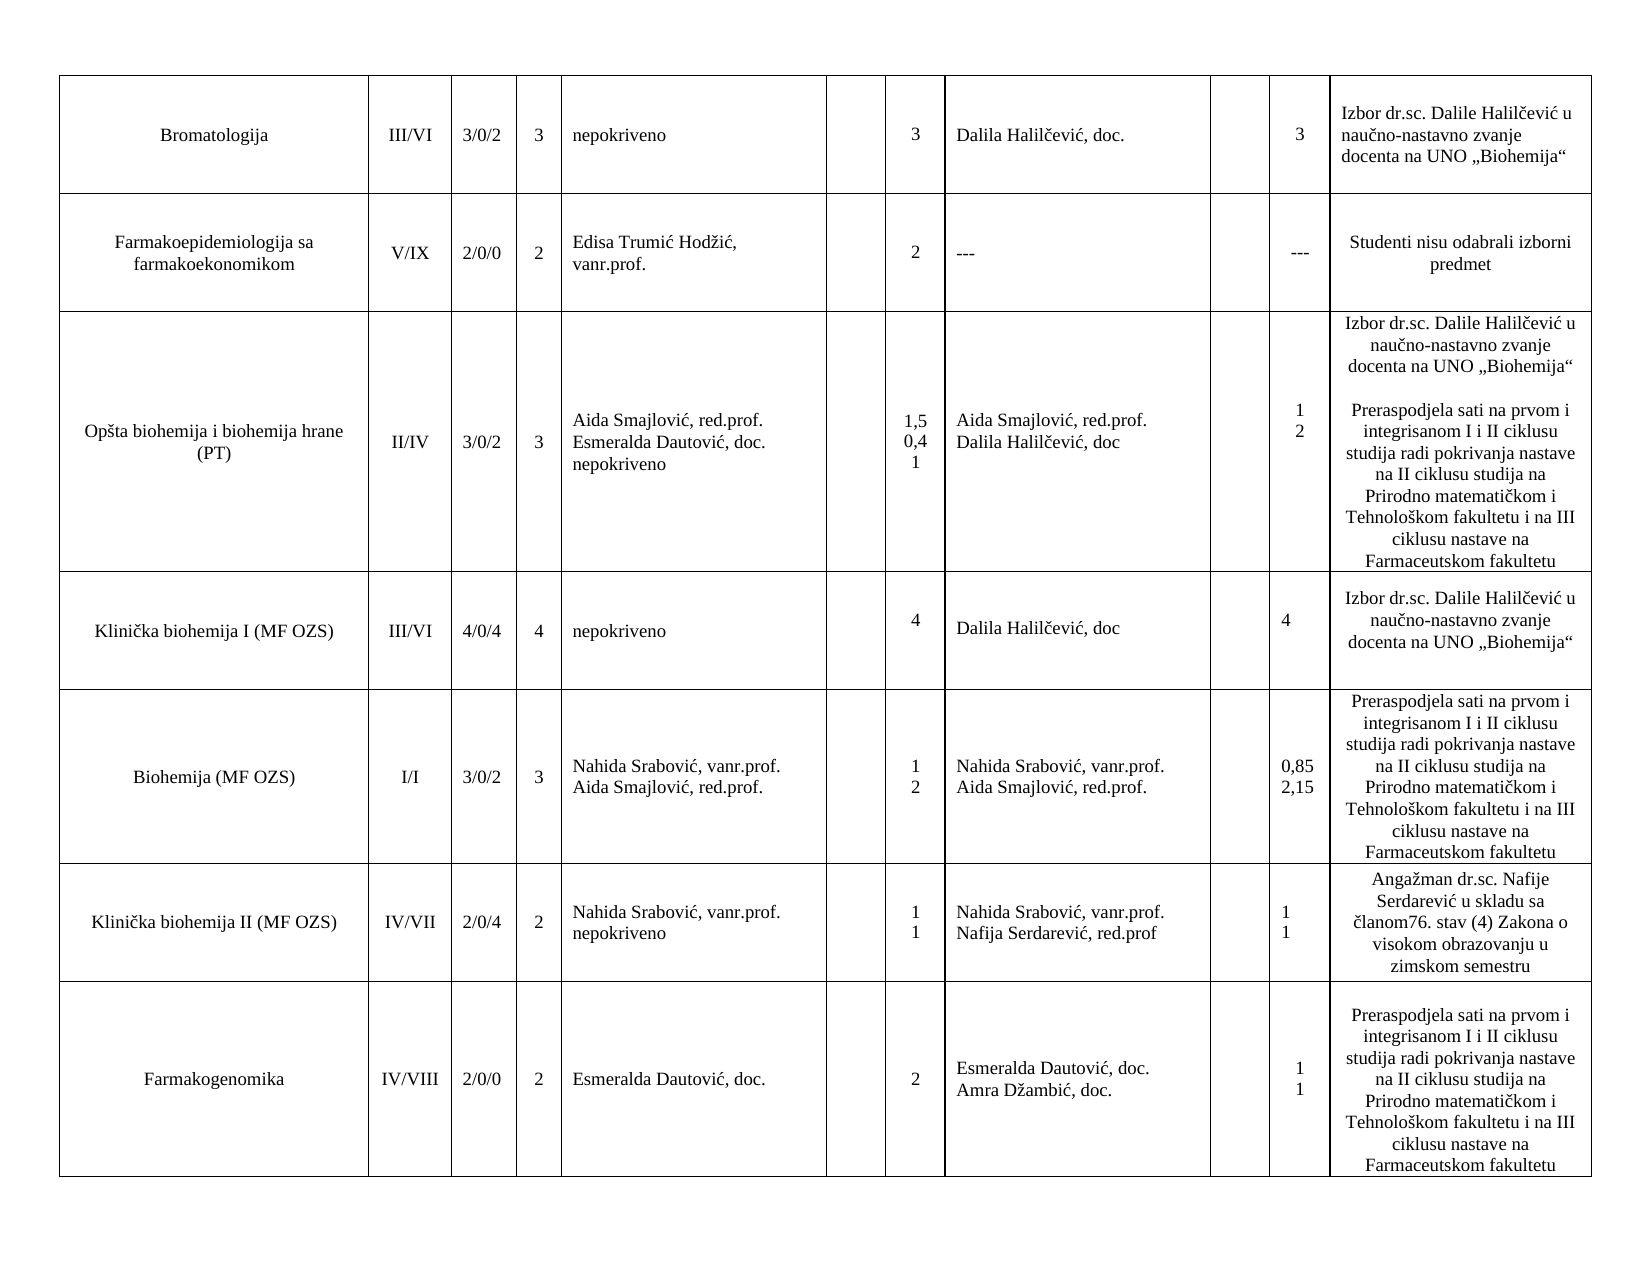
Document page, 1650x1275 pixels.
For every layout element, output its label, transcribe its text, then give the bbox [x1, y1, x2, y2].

table_cell Aida Smajlović, red.prof. Esmeralda Dautović, doc. nepokriveno [562, 312, 826, 571]
table_cell [1211, 312, 1269, 571]
table_cell Klinička biohemija I (MF OZS) [60, 572, 368, 689]
table_cell Farmakoepidemiologija sa farmakoekonomikom [60, 194, 368, 311]
table_cell 1 1 [1270, 982, 1329, 1176]
table_cell IV/VII [369, 864, 451, 981]
table_cell [827, 76, 885, 193]
table_cell nepokriveno [562, 572, 826, 689]
table_cell 4 [1270, 572, 1329, 689]
table_cell 4/0/4 [452, 572, 516, 689]
table_cell 2 [517, 864, 561, 981]
table_cell I/I [369, 690, 451, 863]
table_cell 3 [517, 76, 561, 193]
table_cell [1211, 194, 1269, 311]
table_cell Studenti nisu odabrali izborni predmet [1331, 194, 1591, 311]
table_cell Edisa Trumić Hodžić, vanr.prof. [562, 194, 826, 311]
table_cell 2/0/4 [452, 864, 516, 981]
table_cell Preraspodjela sati na prvom i integrisanom I i II ciklusu studija radi pokrivanja nastave na II ciklusu studija na Prirodno matematičkom i Tehnološkom fakultetu i na III ciklusu nastave na Farmaceutskom fakultetu [1331, 982, 1591, 1176]
table_cell Preraspodjela sati na prvom i integrisanom I i II ciklusu studija radi pokrivanja nastave na II ciklusu studija na Prirodno matematičkom i Tehnološkom fakultetu i na III ciklusu nastave na Farmaceutskom fakultetu [1331, 690, 1591, 863]
table_cell [1211, 690, 1269, 863]
table_cell [1211, 982, 1269, 1176]
table_cell Nahida Srabović, vanr.prof. Aida Smajlović, red.prof. [562, 690, 826, 863]
table_cell 3/0/2 [452, 690, 516, 863]
table_cell --- [946, 194, 1210, 311]
table_cell 3/0/2 [452, 312, 516, 571]
table_cell [1211, 572, 1269, 689]
table_cell 3/0/2 [452, 76, 516, 193]
table_cell III/VI [369, 76, 451, 193]
table_cell nepokriveno [562, 76, 826, 193]
table_cell 3 [886, 76, 944, 193]
table_cell [827, 572, 885, 689]
table_cell III/VI [369, 572, 451, 689]
table_cell [827, 312, 885, 571]
table_cell Izbor dr.sc. Dalile Halilčević u naučno-nastavno zvanje docenta na UNO „Biohemija“ [1331, 572, 1591, 689]
table_cell Dalila Halilčević, doc. [946, 76, 1210, 193]
table_cell Izbor dr.sc. Dalile Halilčević u naučno-nastavno zvanje docenta na UNO „Biohemija“ Preraspodjela sati na prvom i integrisanom I i II ciklusu studija radi pokrivanja nastave na II ciklusu studija na Prirodno matematičkom i Tehnološkom fakultetu i na III ciklusu nastave na Farmaceutskom fakultetu [1331, 312, 1591, 571]
table_cell Opšta biohemija i biohemija hrane (PT) [60, 312, 368, 571]
table_cell 2 [886, 982, 944, 1176]
table_cell Esmeralda Dautović, doc. [562, 982, 826, 1176]
table_cell IV/VIII [369, 982, 451, 1176]
table_cell 1 2 [886, 690, 944, 863]
table_cell Bromatologija [60, 76, 368, 193]
table_cell V/IX [369, 194, 451, 311]
table_cell Dalila Halilčević, doc [946, 572, 1210, 689]
table_cell 2 [517, 194, 561, 311]
table_cell 1 1 [1270, 864, 1329, 981]
table_cell 3 [1270, 76, 1329, 193]
table_cell Biohemija (MF OZS) [60, 690, 368, 863]
table_cell 1 2 [1270, 312, 1329, 571]
table_cell Nahida Srabović, vanr.prof. nepokriveno [562, 864, 826, 981]
table_cell 1 1 [886, 864, 944, 981]
table_cell Izbor dr.sc. Dalile Halilčević u naučno-nastavno zvanje docenta na UNO „Biohemija“ [1331, 76, 1591, 193]
table_cell 4 [517, 572, 561, 689]
table_cell [1211, 76, 1269, 193]
table_cell Klinička biohemija II (MF OZS) [60, 864, 368, 981]
table_cell [827, 864, 885, 981]
table_cell 2/0/0 [452, 194, 516, 311]
table_cell 4 [886, 572, 944, 689]
table_cell Aida Smajlović, red.prof. Dalila Halilčević, doc [946, 312, 1210, 571]
table_cell Esmeralda Dautović, doc. Amra Džambić, doc. [946, 982, 1210, 1176]
table_cell Nahida Srabović, vanr.prof. Nafija Serdarević, red.prof [946, 864, 1210, 981]
table_cell Nahida Srabović, vanr.prof. Aida Smajlović, red.prof. [946, 690, 1210, 863]
table_cell 0,85 2,15 [1270, 690, 1329, 863]
table_cell [827, 194, 885, 311]
table_cell 3 [517, 312, 561, 571]
table_cell [827, 690, 885, 863]
table_cell [1211, 864, 1269, 981]
table_cell Angažman dr.sc. Nafije Serdarević u skladu sa članom76. stav (4) Zakona o visokom obrazovanju u zimskom semestru [1331, 864, 1591, 981]
table_cell [827, 982, 885, 1176]
table_cell 2/0/0 [452, 982, 516, 1176]
table_cell 1,5 0,4 1 [886, 312, 944, 571]
table_cell --- [1270, 194, 1329, 311]
table_cell 2 [886, 194, 944, 311]
table_cell Farmakogenomika [60, 982, 368, 1176]
table_cell 2 [517, 982, 561, 1176]
table_cell 3 [517, 690, 561, 863]
table_cell II/IV [369, 312, 451, 571]
